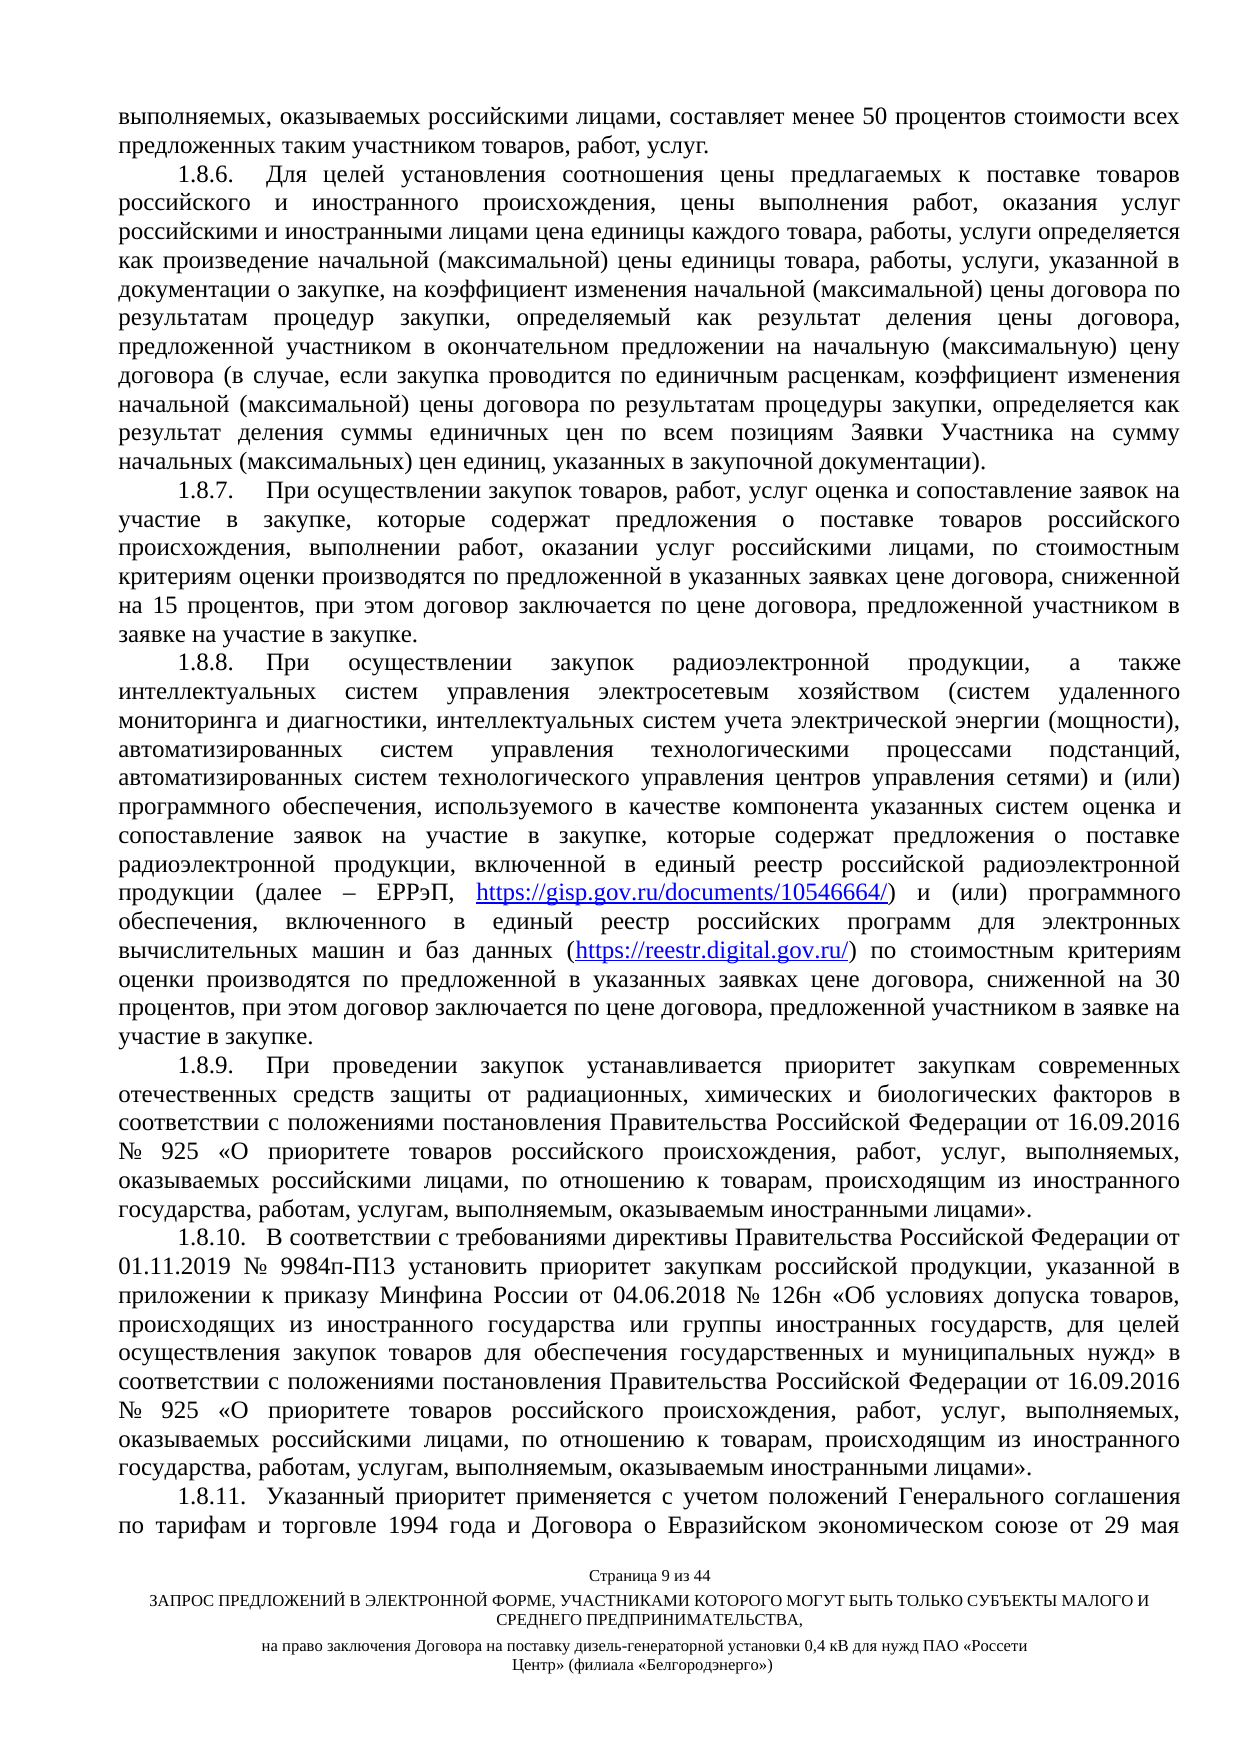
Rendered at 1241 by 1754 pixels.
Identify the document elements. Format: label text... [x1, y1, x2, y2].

subtitle При осуществлении закупок товаров, работ, услуг оценка и сопоставление заявок на участие в закупке, которые содержат предложения о поставке товаров российского происхождения, выполнении работ, оказании услуг российскими лицами, по стоимостным критериям оценки производятся по предложенной в указанных заявках цене договора, сниженной на 15 процентов, при этом договор заключается по цене договора, предложенной участником в заявке на участие в закупке. [118, 475, 1181, 647]
subtitle Для целей установления соотношения цены предлагаемых к поставке товаров российского и иностранного происхождения, цены выполнения работ, оказания услуг российскими и иностранными лицами цена единицы каждого товара, работы, услуги определяется как произведение начальной (максимальной) цены единицы товара, работы, услуги, указанной в документации о закупке, на коэффициент изменения начальной (максимальной) цены договора по результатам процедур закупки, определяемый как результат деления цены договора, предложенной участником в окончательном предложении на начальную (максимальную) цену договора (в случае, если закупка проводится по единичным расценкам, коэффициент изменения начальной (максимальной) цены договора по результатам процедуры закупки, определяется как результат деления суммы единичных цен по всем позициям Заявки Участника на сумму начальных (максимальных) цен единиц, указанных в закупочной документации). [118, 159, 1181, 475]
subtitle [118, 1481, 1181, 1539]
subtitle При осуществлении закупок радиоэлектронной продукции, а также интеллектуальных систем управления электросетевым хозяйством (систем удаленного мониторинга и диагностики, интеллектуальных систем учета электрической энергии (мощности), автоматизированных систем управления технологическими процессами подстанций, автоматизированных систем технологического управления центров управления сетями) и (или) программного обеспечения, используемого в качестве компонента указанных систем оценка и сопоставление заявок на участие в закупке, которые содержат предложения о поставке радиоэлектронной продукции, включенной в единый реестр российской радиоэлектронной продукции (далее – ЕРРэП, https://gisp.gov.ru/documents/10546664/) и (или) программного обеспечения, включенного в единый реестр российских программ для электронных вычислительных машин и баз данных (https://reestr.digital.gov.ru/) по стоимостным критериям оценки производятся по предложенной в указанных заявках цене договора, сниженной на 30 процентов, при этом договор заключается по цене договора, предложенной участником в заявке на участие в закупке. [118, 647, 1181, 1050]
subtitle В соответствии с требованиями директивы Правительства Российской Федерации от 01.11.2019 № 9984п-П13 установить приоритет закупкам российской продукции, указанной в приложении к приказу Минфина России от 04.06.2018 № 126н «Об условиях допуска товаров, происходящих из иностранного государства или группы иностранных государств, для целей осуществления закупок товаров для обеспечения государственных и муниципальных нужд» в соответствии с положениями постановления Правительства Российской Федерации от 16.09.2016 № 925 «О приоритете товаров российского происхождения, работ, услуг, выполняемых, оказываемых российскими лицами, по отношению к товарам, происходящим из иностранного государства, работам, услугам, выполняемым, оказываемым иностранными лицами». [118, 1222, 1181, 1481]
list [118, 101, 1181, 159]
subtitle При проведении закупок устанавливается приоритет закупкам современных отечественных средств защиты от радиационных, химических и биологических факторов в соответствии с положениями постановления Правительства Российской Федерации от 16.09.2016 № 925 «О приоритете товаров российского происхождения, работ, услуг, выполняемых, оказываемых российскими лицами, по отношению к товарам, происходящим из иностранного государства, работам, услугам, выполняемым, оказываемым иностранными лицами». [118, 1050, 1181, 1222]
